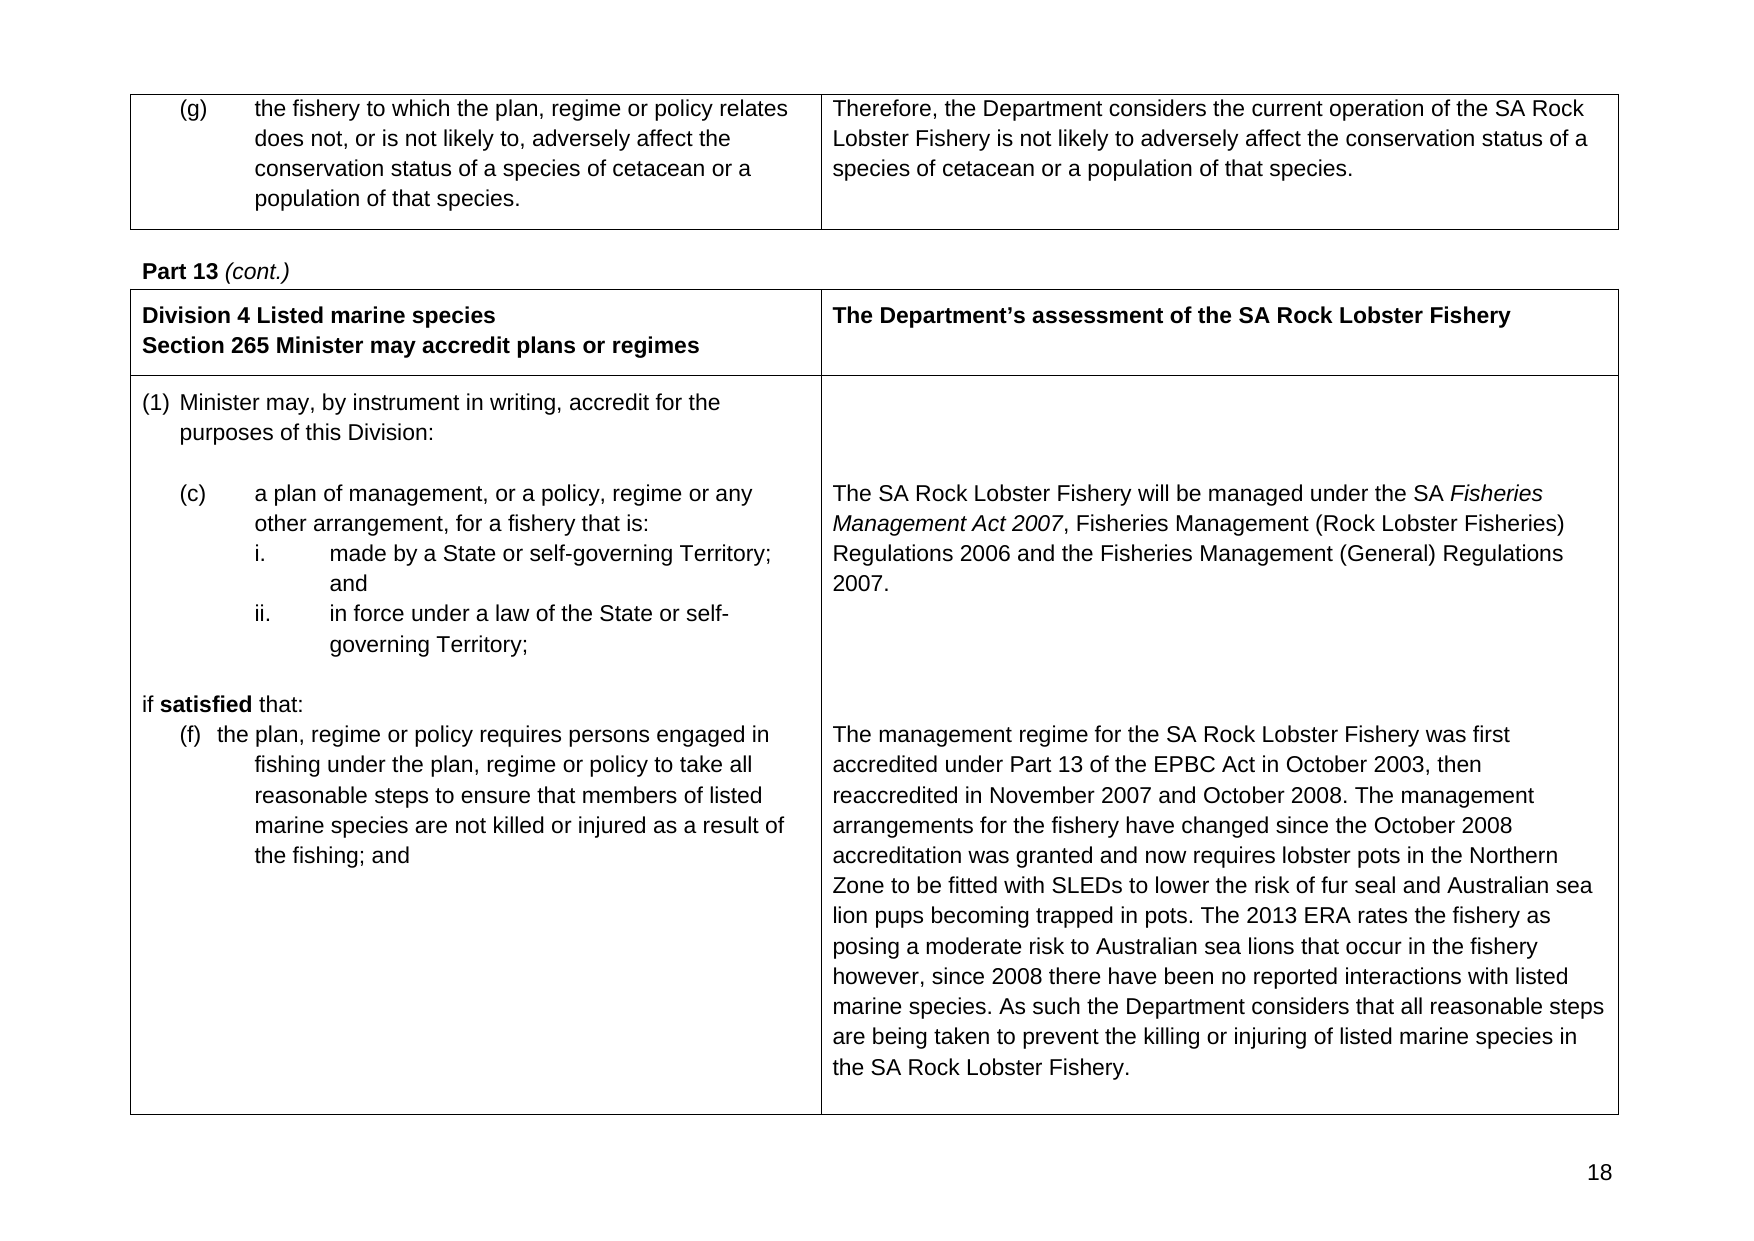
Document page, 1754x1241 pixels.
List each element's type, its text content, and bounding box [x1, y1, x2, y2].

table_header The Department’s assessment of the SA Rock Lobster Fishery [822, 290, 1618, 375]
table_header Division 4 Listed marine species Section 265 Minister may accredit plans or regimes [131, 290, 821, 375]
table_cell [131, 95, 821, 228]
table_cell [822, 376, 1618, 1114]
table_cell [822, 95, 1618, 228]
text Part 13 (cont.) [142, 258, 1612, 284]
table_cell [131, 376, 821, 1114]
